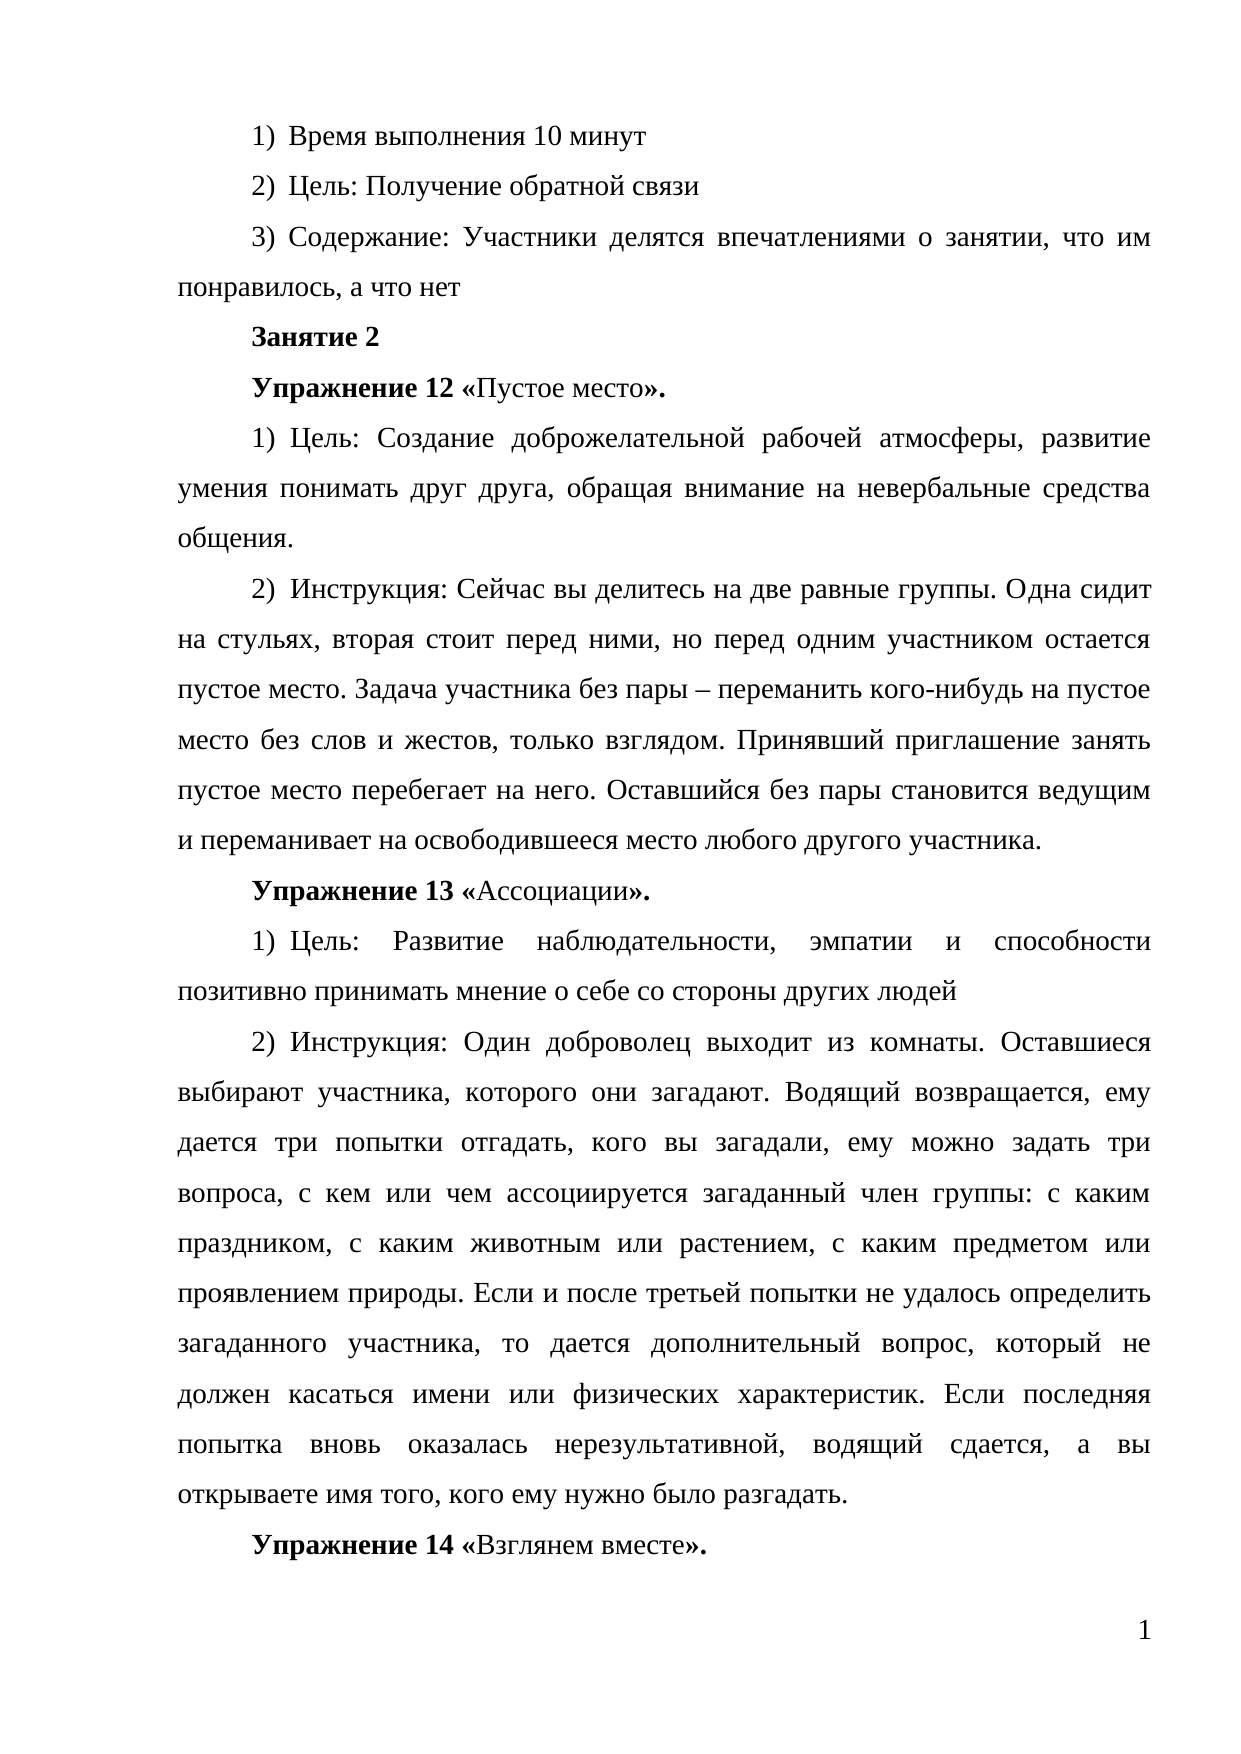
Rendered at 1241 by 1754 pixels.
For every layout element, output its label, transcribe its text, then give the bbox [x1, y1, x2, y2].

list Цель: Получение обратной связи [177, 168, 1152, 202]
text Занятие 2 [177, 319, 1152, 353]
list Инструкция: Сейчас вы делитесь на две равные группы. Одна сидит на стульях, вторая стоит перед ними, но перед одним участником остается пустое место. Задача участника без пары – переманить кого-нибудь на пустое место без слов и жестов, только взглядом. Принявший приглашение занять пустое место перебегает на него. Оставшийся без пары становится ведущим и переманивает на освободившееся место любого другого участника. [177, 571, 1152, 856]
list Время выполнения 10 минут [177, 118, 1152, 152]
text Упражнение 12 «Пустое место». [177, 370, 1152, 403]
list Содержание: Участники делятся впечатлениями о занятии, что им понравилось, а что нет [177, 219, 1152, 303]
list Цель: Создание доброжелательной рабочей атмосферы, развитие умения понимать друг друга, обращая внимание на невербальные средства общения. [177, 420, 1152, 554]
list Цель: Развитие наблюдательности, эмпатии и способности позитивно принимать мнение о себе со стороны других людей [177, 923, 1152, 1007]
text Упражнение 13 «Ассоциации». [177, 873, 1152, 906]
list Инструкция: Один доброволец выходит из комнаты. Оставшиеся выбирают участника, которого они загадают. Водящий возвращается, ему дается три попытки отгадать, кого вы загадали, ему можно задать три вопроса, с кем или чем ассоциируется загаданный член группы: с каким праздником, с каким животным или растением, с каким предметом или проявлением природы. Если и после третьей попытки не удалось определить загаданного участника, то дается дополнительный вопрос, который не должен касаться имени или физических характеристик. Если последняя попытка вновь оказалась нерезультативной, водящий сдается, а вы открываете имя того, кого ему нужно было разгадать. [177, 1024, 1152, 1510]
text Упражнение 14 «Взглянем вместе». [177, 1527, 1152, 1560]
